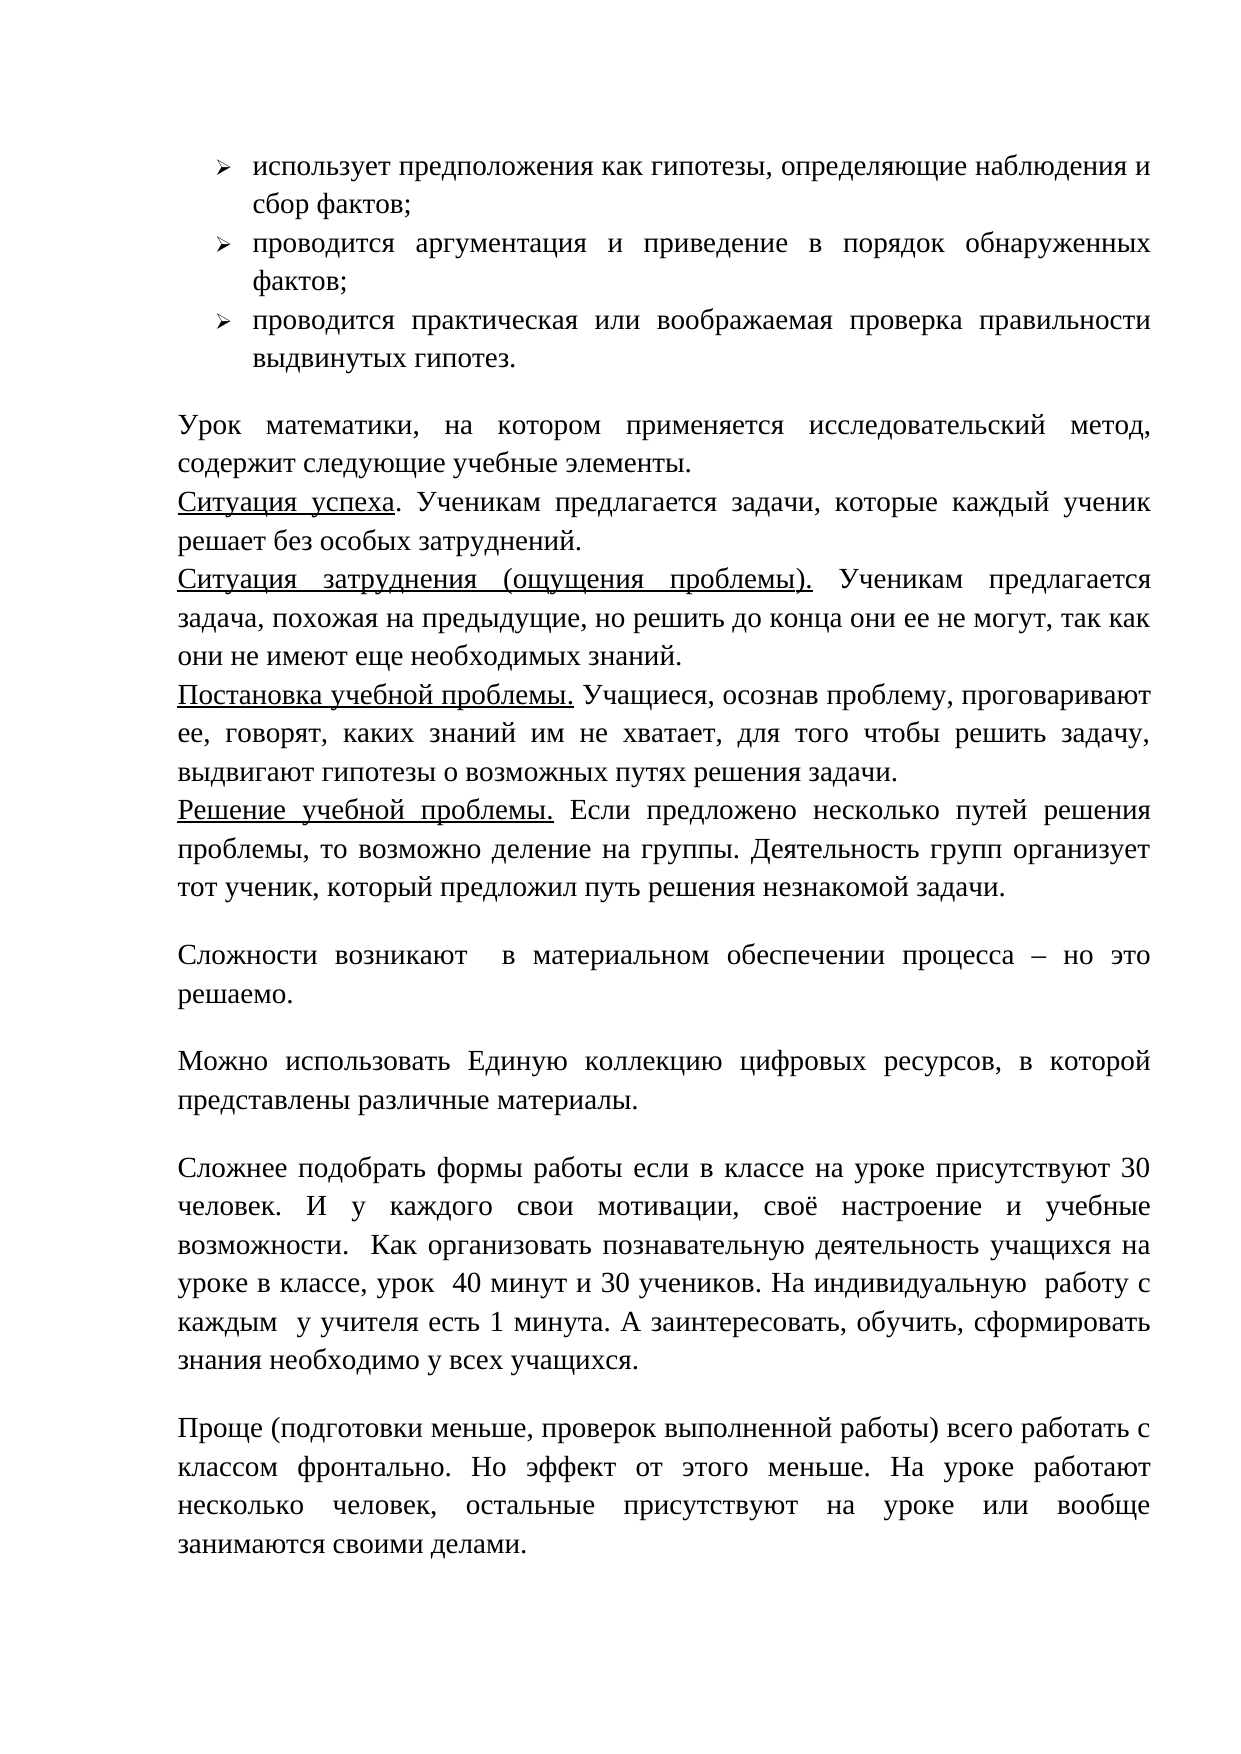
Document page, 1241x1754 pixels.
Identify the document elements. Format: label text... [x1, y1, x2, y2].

list проводится практическая или воображаемая проверка правильности выдвинутых гипотез. [215, 302, 1152, 374]
text Проще (подготовки меньше, проверок выполненной работы) всего работать с классом фронтально. Но эффект от этого меньше. На уроке работают несколько человек, остальные присутствуют на уроке или вообще занимаются своими делами. [177, 1410, 1152, 1559]
text Сложности возникают в материальном обеспечении процесса – но это решаемо. [177, 937, 1152, 1009]
text Ситуация успеха. Ученикам предлагается задачи, которые каждый ученик решает без особых затруднений. [177, 484, 1152, 556]
text Сложнее подобрать формы работы если в классе на уроке присутствуют 30 человек. И у каждого свои мотивации, своё настроение и учебные возможности. Как организовать познавательную деятельность учащихся на уроке в классе, урок 40 минут и 30 учеников. На индивидуальную работу с каждым у учителя есть 1 минута. А заинтересовать, обучить, сформировать знания необходимо у всех учащихся. [177, 1150, 1152, 1376]
list использует предположения как гипотезы, определяющие наблюдения и сбор фактов; [215, 148, 1152, 220]
text Ситуация затруднения (ощущения проблемы). Ученикам предлагается задача, похожая на предыдущие, но решить до конца они ее не могут, так как они не имеют еще необходимых знаний. [177, 561, 1152, 672]
text Постановка учебной проблемы. Учащиеся, осознав проблему, проговаривают ее, говорят, каких знаний им не хватает, для того чтобы решить задачу, выдвигают гипотезы о возможных путях решения задачи. [177, 677, 1152, 787]
text Решение учебной проблемы. Если предложено несколько путей решения проблемы, то возможно деление на группы. Деятельность групп организует тот ученик, который предложил путь решения незнакомой задачи. [177, 792, 1152, 903]
text Можно использовать Единую коллекцию цифровых ресурсов, в которой представлены различные материалы. [177, 1043, 1152, 1116]
list проводится аргументация и приведение в порядок обнаруженных фактов; [215, 225, 1152, 297]
text Урок математики, на котором применяется исследовательский метод, содержит следующие учебные элементы. [177, 407, 1152, 479]
